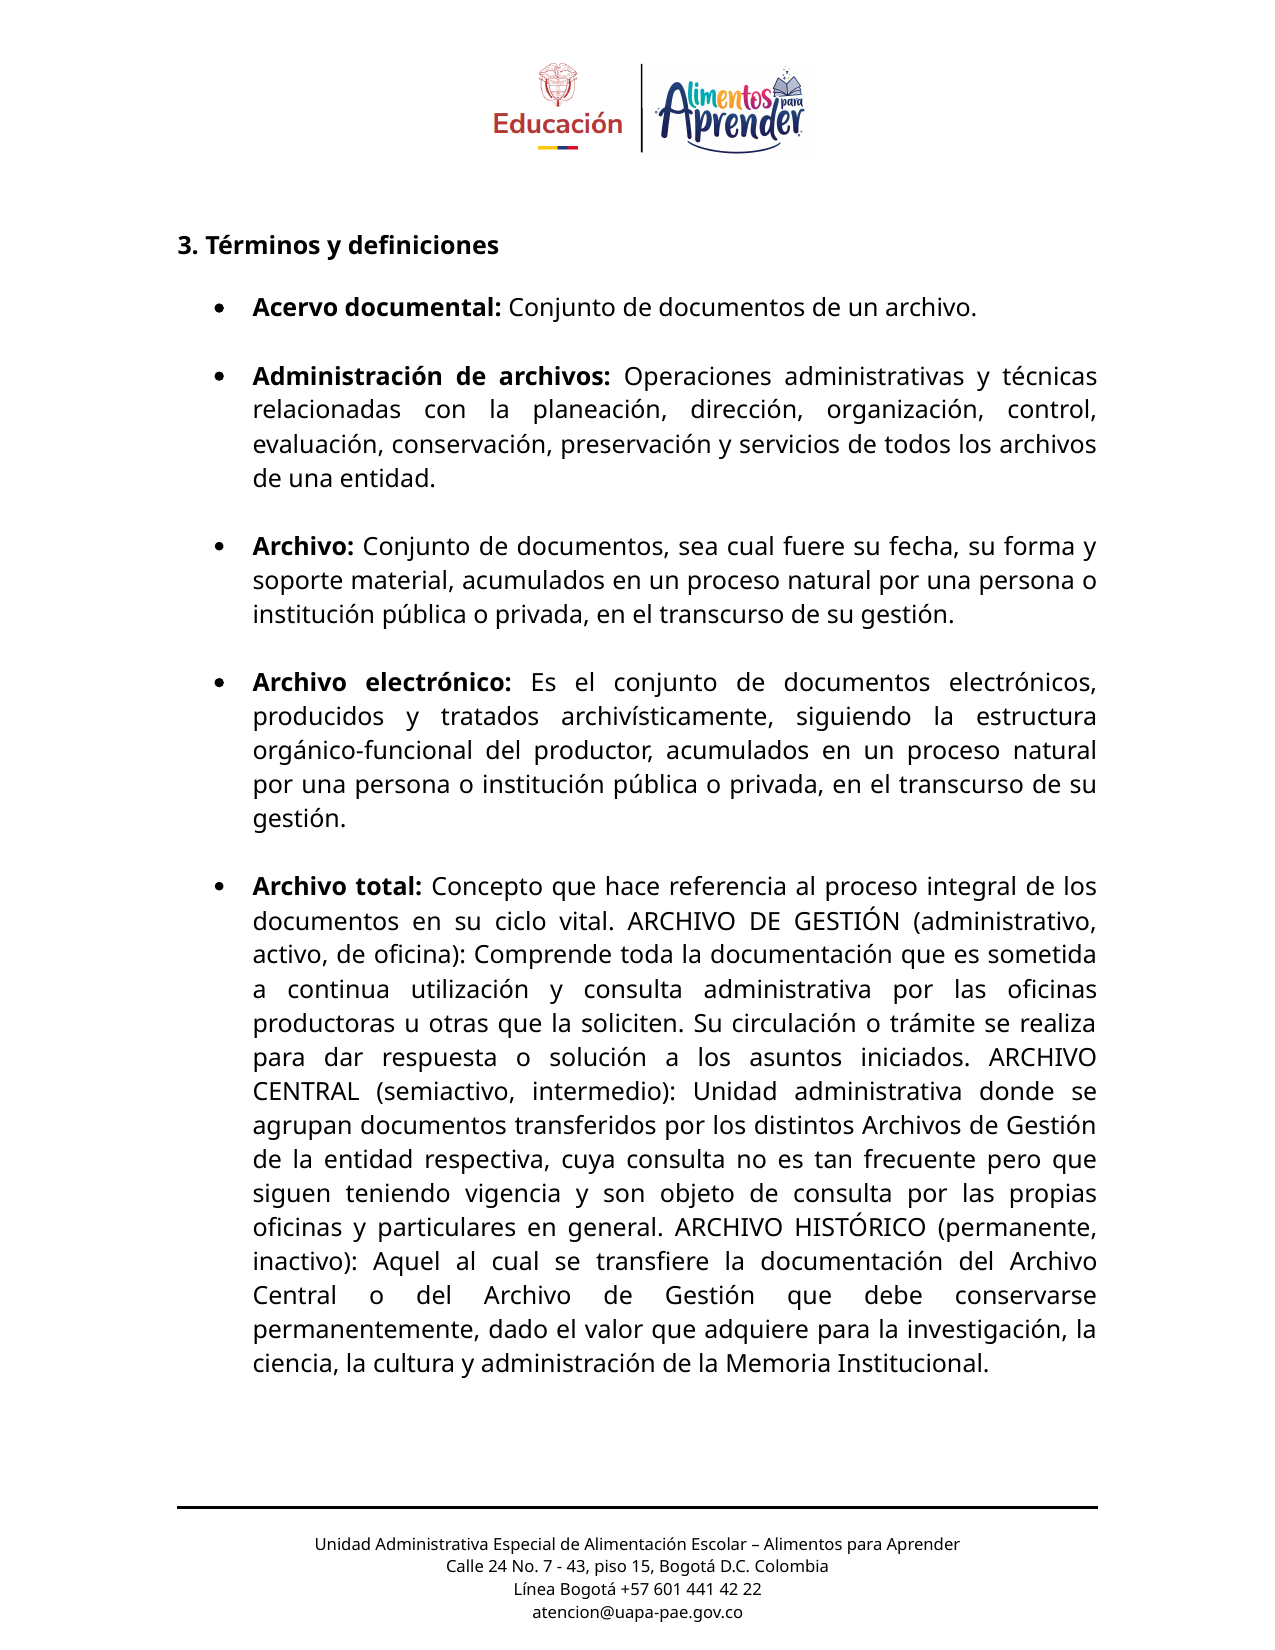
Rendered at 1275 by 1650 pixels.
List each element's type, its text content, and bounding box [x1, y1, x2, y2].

picture [650, 62, 815, 160]
list Archivo: Conjunto de documentos, sea cual fuere su fecha, su forma y soporte material, acumulados en un proceso natural por una persona o institución pública o privada, en el transcurso de su gestión. [215, 528, 1098, 631]
list Archivo total: Concepto que hace referencia al proceso integral de los documentos en su ciclo vital. ARCHIVO DE GESTIÓN (administrativo, activo, de oficina): Comprende toda la documentación que es sometida a continua utilización y consulta administrativa por las oficinas productoras u otras que la soliciten. Su circulación o trámite se realiza para dar respuesta o solución a los asuntos iniciados. ARCHIVO CENTRAL (semiactivo, intermedio): Unidad administrativa donde se agrupan documentos transferidos por los distintos Archivos de Gestión de la entidad respectiva, cuya consulta no es tan frecuente pero que siguen teniendo vigencia y son objeto de consulta por las propias oficinas y particulares en general. ARCHIVO HISTÓRICO (permanente, inactivo): Aquel al cual se transfiere la documentación del Archivo Central o del Archivo de Gestión que debe conservarse permanentemente, dado el valor que adquiere para la investigación, la ciencia, la cultura y administración de la Memoria Institucional. [215, 869, 1098, 1380]
list Acervo documental: Conjunto de documentos de un archivo. [215, 290, 1098, 324]
picture [469, 58, 644, 161]
subtitle 3. Términos y definiciones [177, 227, 1098, 262]
list Archivo electrónico: Es el conjunto de documentos electrónicos, producidos y tratados archivísticamente, siguiendo la estructura orgánico-funcional del productor, acumulados en un proceso natural por una persona o institución pública o privada, en el transcurso de su gestión. [215, 665, 1098, 835]
list Administración de archivos: Operaciones administrativas y técnicas relacionadas con la planeación, dirección, organización, control, evaluación, conservación, preservación y servicios de todos los archivos de una entidad. [215, 358, 1098, 494]
